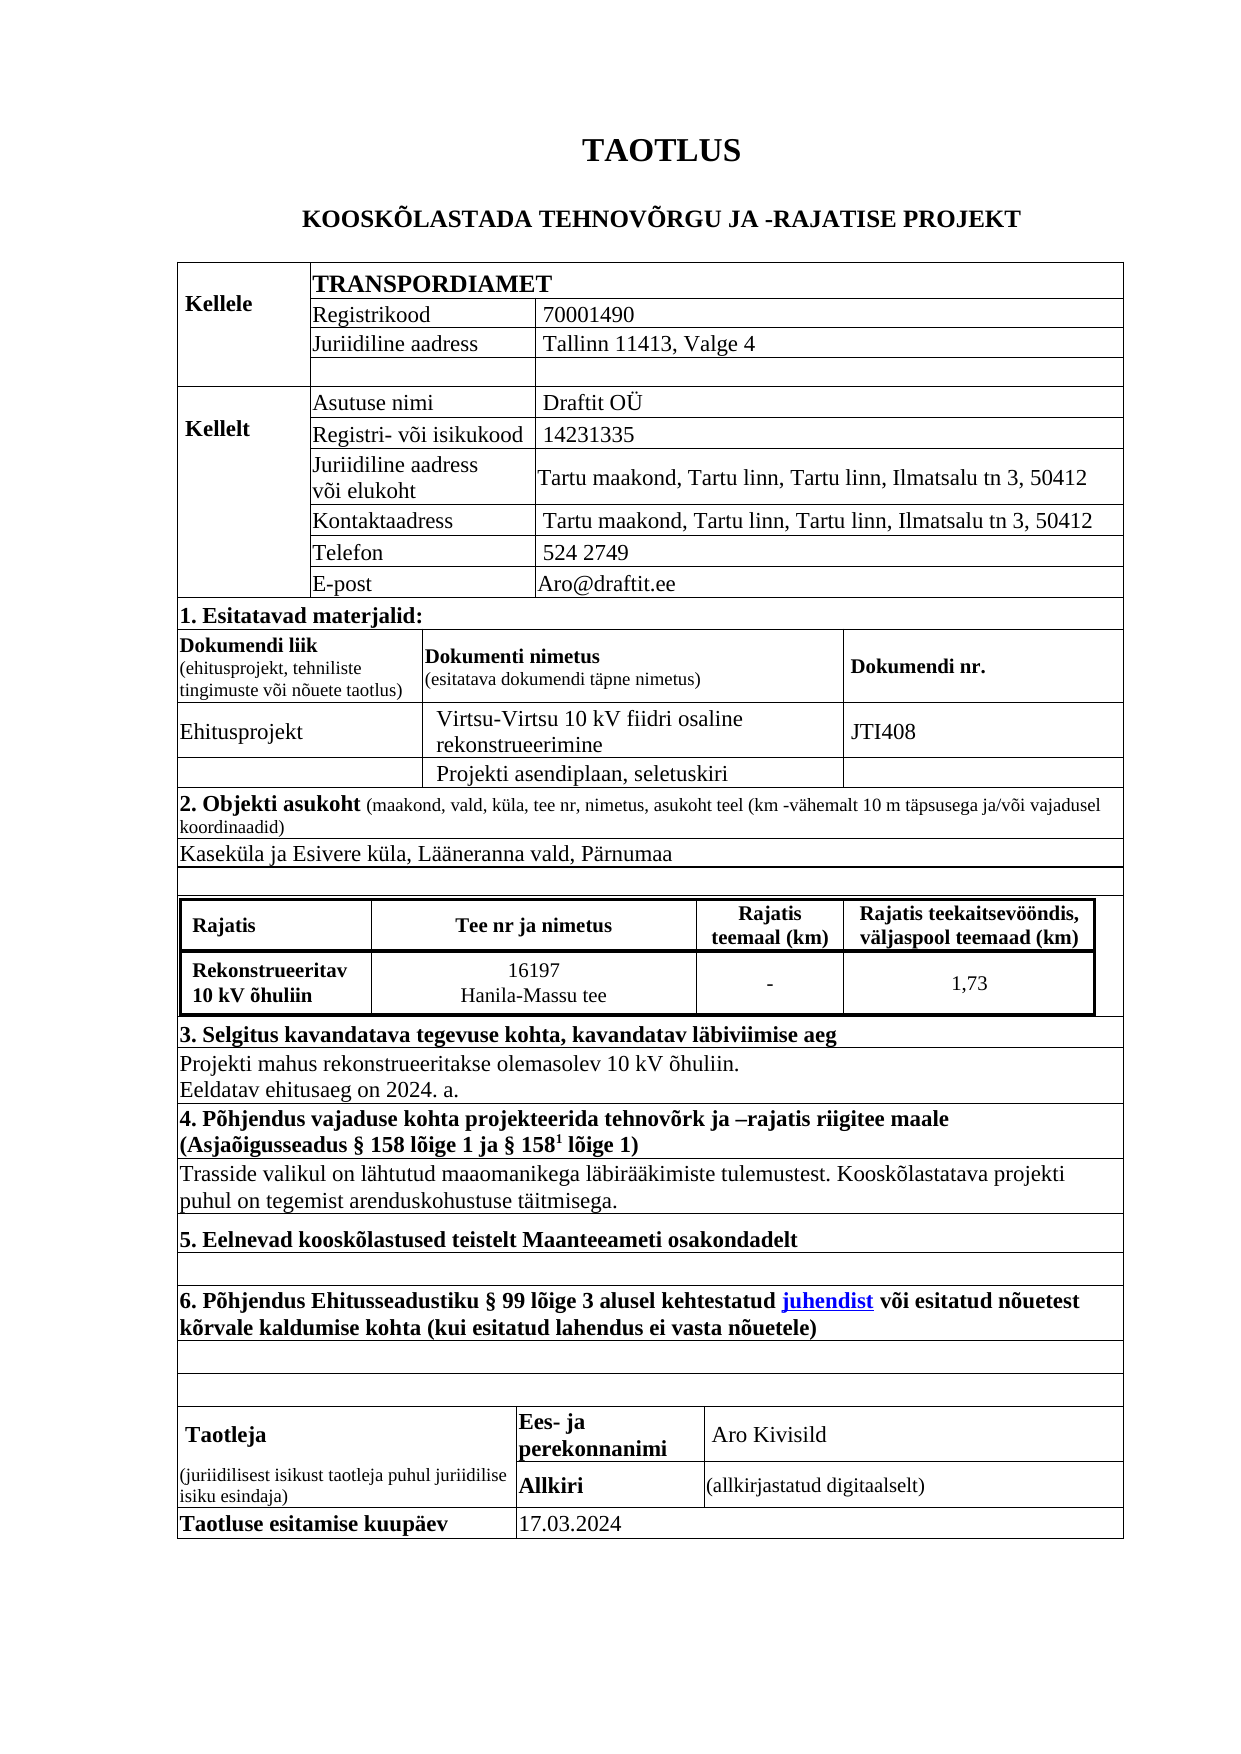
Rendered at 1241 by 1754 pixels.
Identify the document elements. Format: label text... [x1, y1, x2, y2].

table_cell Virtsu-Virtsu 10 kV fiidri osaline rekonstrueerimine [423, 703, 843, 757]
table_cell Telefon [311, 536, 535, 566]
table_cell [844, 758, 1036, 787]
table_cell Kontaktaadress [311, 505, 535, 535]
table_cell 17.03.2024 [517, 1508, 1123, 1538]
table_cell [178, 1253, 1123, 1285]
table_cell [311, 358, 535, 386]
table_cell 14231335 [536, 418, 1123, 448]
table_cell [1036, 630, 1042, 702]
table_cell Aro Kivisild [705, 1407, 1123, 1461]
table_cell (allkirjastatud digitaalselt) [705, 1462, 1123, 1507]
table_header Kellele [178, 263, 310, 386]
table_cell Tartu maakond, Tartu linn, Tartu linn, Ilmatsalu tn 3, 50412 [536, 449, 1123, 503]
table_cell Draftit OÜ [536, 387, 1123, 417]
table_cell Projekti mahus rekonstrueeritakse olemasolev 10 kV õhuliin. Eeldatav ehitusaeg on 2024. a. [178, 1048, 1123, 1102]
table_cell 524 2749 [536, 536, 1123, 566]
table_cell Tallinn 11413, Valge 4 [536, 328, 1123, 357]
table_cell Projekti asendiplaan, seletuskiri [423, 758, 843, 787]
table_cell 5. Eelnevad kooskõlastused teistelt Maanteeameti osakondadelt [178, 1214, 1123, 1252]
table_cell [1036, 758, 1042, 787]
table_cell [178, 896, 1123, 1016]
table_header TRANSPORDIAMET [311, 263, 1123, 297]
table_cell [1042, 703, 1123, 757]
table_cell [178, 1374, 1123, 1406]
table_cell Tartu maakond, Tartu linn, Tartu linn, Ilmatsalu tn 3, 50412 [536, 505, 1123, 535]
table_cell [178, 758, 422, 787]
table_cell [1042, 758, 1123, 787]
table_cell E-post [311, 567, 535, 597]
table_cell Taotluse esitamise kuupäev [178, 1508, 516, 1538]
table_cell 70001490 [536, 299, 1123, 327]
table_cell Asutuse nimi [311, 387, 535, 417]
table_cell Juriidiline aadress [311, 328, 535, 357]
table_cell [1036, 703, 1042, 757]
table_cell [1042, 630, 1123, 702]
table_cell Allkiri [517, 1462, 704, 1507]
table_cell Registri- või isikukood [311, 418, 535, 448]
table_cell Kellelt [178, 387, 310, 597]
text TAOTLUS [177, 130, 1146, 168]
table_cell Dokumendi nr. [844, 630, 1036, 702]
table_cell 2. Objekti asukoht (maakond, vald, küla, tee nr, nimetus, asukoht teel (km -vähemalt 10 m täpsusega ja/või vajadusel koordinaadid) [178, 788, 1123, 837]
table_cell JTI408 [844, 703, 1036, 757]
table_cell [536, 358, 1123, 386]
table_cell [178, 1341, 1123, 1373]
table_cell 3. Selgitus kavandatava tegevuse kohta, kavandatav läbiviimise aeg [178, 1017, 1123, 1047]
table_cell Ees- ja perekonnanimi [517, 1407, 704, 1461]
table_cell Kaseküla ja Esivere küla, Lääneranna vald, Pärnumaa [178, 839, 1123, 866]
table_cell Juriidiline aadress või elukoht [311, 449, 535, 503]
table_cell Trasside valikul on lähtutud maaomanikega läbirääkimiste tulemustest. Kooskõlastatava projekti puhul on tegemist arenduskohustuse täitmisega. [178, 1159, 1123, 1213]
table_cell Aro@draftit.ee [536, 567, 1123, 597]
table_cell 4. Põhjendus vajaduse kohta projekteerida tehnovõrk ja –rajatis riigitee maale (Asjaõigusseadus § 158 lõige 1 ja § 1581 lõige 1) [178, 1104, 1123, 1158]
table_cell (juriidilisest isikust taotleja puhul juriidilise isiku esindaja) [178, 1461, 516, 1507]
table_cell [178, 868, 1123, 895]
table_cell 1. Esitatavad materjalid: [178, 598, 1123, 628]
table_cell Dokumendi liik (ehitusprojekt, tehniliste tingimuste või nõuete taotlus) [178, 630, 422, 702]
table_cell Ehitusprojekt [178, 703, 422, 757]
table_cell Taotleja [178, 1407, 516, 1461]
table_cell 6. Põhjendus Ehitusseadustiku § 99 lõige 3 alusel kehtestatud juhendist või esitatud nõuetest kõrvale kaldumise kohta (kui esitatud lahendus ei vasta nõuetele) [178, 1286, 1123, 1340]
table_cell Registrikood [311, 299, 535, 327]
table_cell Dokumenti nimetus (esitatava dokumendi täpne nimetus) [423, 630, 843, 702]
text KOOSKÕLASTADA TEHNOVÕRGU JA -RAJATISE PROJEKT [177, 204, 1146, 233]
